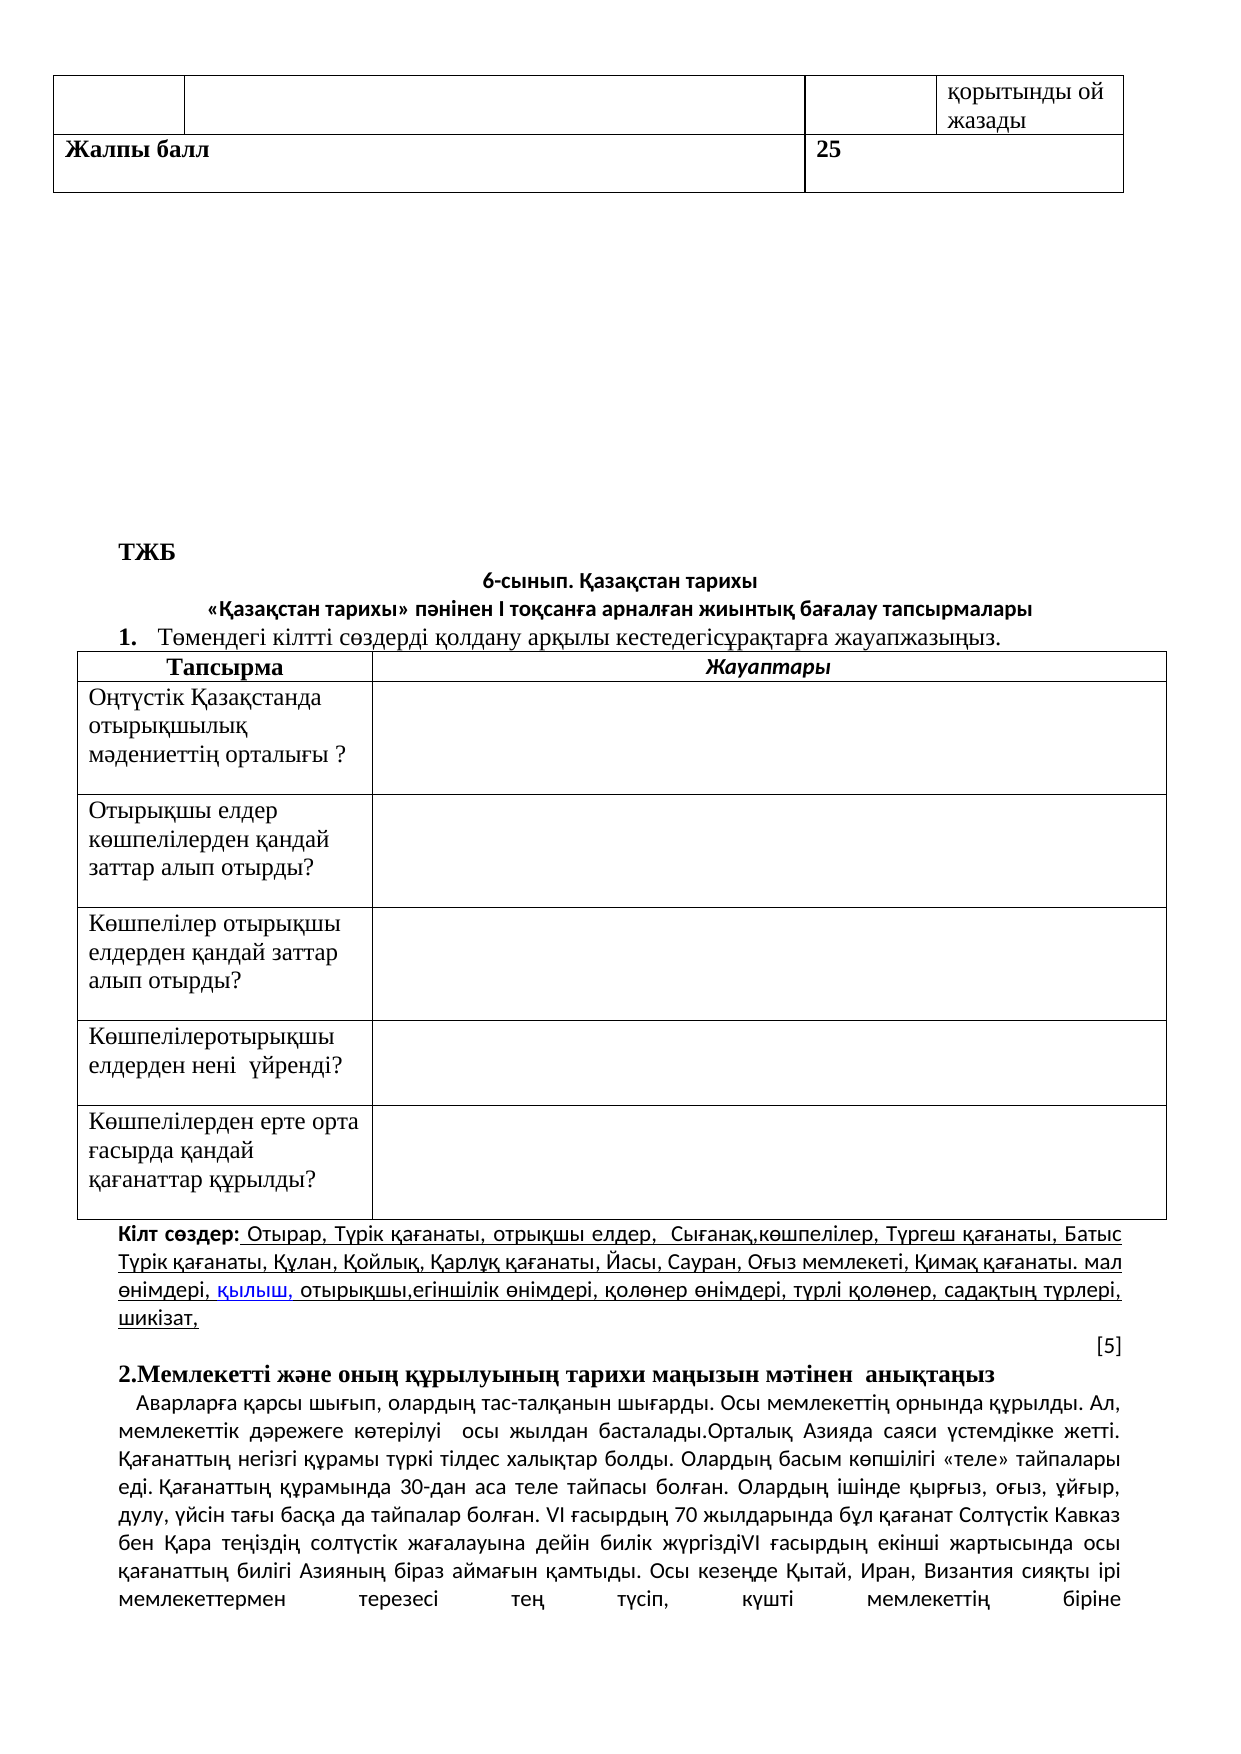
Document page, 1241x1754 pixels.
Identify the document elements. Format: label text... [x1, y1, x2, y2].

table_cell Оңтүстік Қазақстанда отырықшылық мәдениеттің орталығы ? [78, 682, 372, 794]
table_cell 1 [806, 76, 936, 133]
table_cell [373, 908, 1166, 1020]
table_cell Көшпелілерден ерте орта ғасырда қандай қағанаттар құрылды? [78, 1106, 372, 1218]
table_header Жауаптары [373, 652, 1166, 681]
text ТЖБ [118, 537, 1122, 566]
text «Қазақстан тарихы» пәнінен І тоқсанға арналған жиынтық бағалау тапсырмалары [118, 594, 1122, 622]
table_cell [373, 682, 1166, 794]
text [5] [118, 1332, 1122, 1359]
text Кілт сөздер: Отырар, Түрік қағанаты, отрықшы елдер, Сығанақ,көшпелілер, Түргеш қағанаты, Батыс Түрік қағанаты, Құлан, Қойлық, Қарлұқ қағанаты, Йасы, Сауран, Оғыз мемлекеті, Қимақ қағанаты. мал өнімдері, қылыш, отырықшы,егіншілік өнімдері, қолөнер өнімдері, түрлі қолөнер, садақтың түрлері, шикізат, [118, 1273, 1079, 1300]
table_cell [937, 76, 1123, 133]
table_cell 25 [806, 135, 1123, 192]
table_cell [1155, 1106, 1166, 1218]
text Кілт сөздер: Отырар, Түрік қағанаты, отрықшы елдер, Сығанақ,көшпелілер, Түргеш қағанаты, Батыс Түрік қағанаты, Құлан, Қойлық, Қарлұқ қағанаты, Йасы, Сауран, Оғыз мемлекеті, Қимақ қағанаты. мал өнімдері, қылыш, отырықшы,егіншілік өнімдері, қолөнер өнімдері, түрлі қолөнер, садақтың түрлері, шикізат, [118, 1220, 1122, 1272]
list Төмендегі кілтті сөздерді қолдану арқылы кестедегісұрақтарға жауапжазыңыз. [118, 622, 1122, 651]
table_cell [373, 795, 1166, 907]
text 6-сынып. Қазақстан тарихы [118, 566, 1122, 594]
text 2.Мемлекетті және оның құрылуының тарихи маңызын мәтінен анықтаңыз [118, 1359, 1122, 1388]
table_cell Көшпелілер отырықшы елдерден қандай заттар алып отырды? [78, 908, 372, 1020]
table_cell [373, 1106, 384, 1218]
table_cell Отырықшы елдер көшпелілерден қандай заттар алып отырды? [78, 795, 372, 907]
text Кілт сөздер: Отырар, Түрік қағанаты, отрықшы елдер, Сығанақ,көшпелілер, Түргеш қағанаты, Батыс Түрік қағанаты, Құлан, Қойлық, Қарлұқ қағанаты, Йасы, Сауран, Оғыз мемлекеті, Қимақ қағанаты. мал өнімдері, қылыш, отырықшы,егіншілік өнімдері, қолөнер өнімдері, түрлі қолөнер, садақтың түрлері, шикізат, [118, 1301, 1122, 1332]
table_cell Жалпы балл [54, 135, 804, 192]
table_cell [373, 1021, 1166, 1105]
table_cell Көшпелілеротырықшы елдерден нені үйренді? [78, 1021, 372, 1105]
table_header Тапсырма [78, 652, 372, 681]
